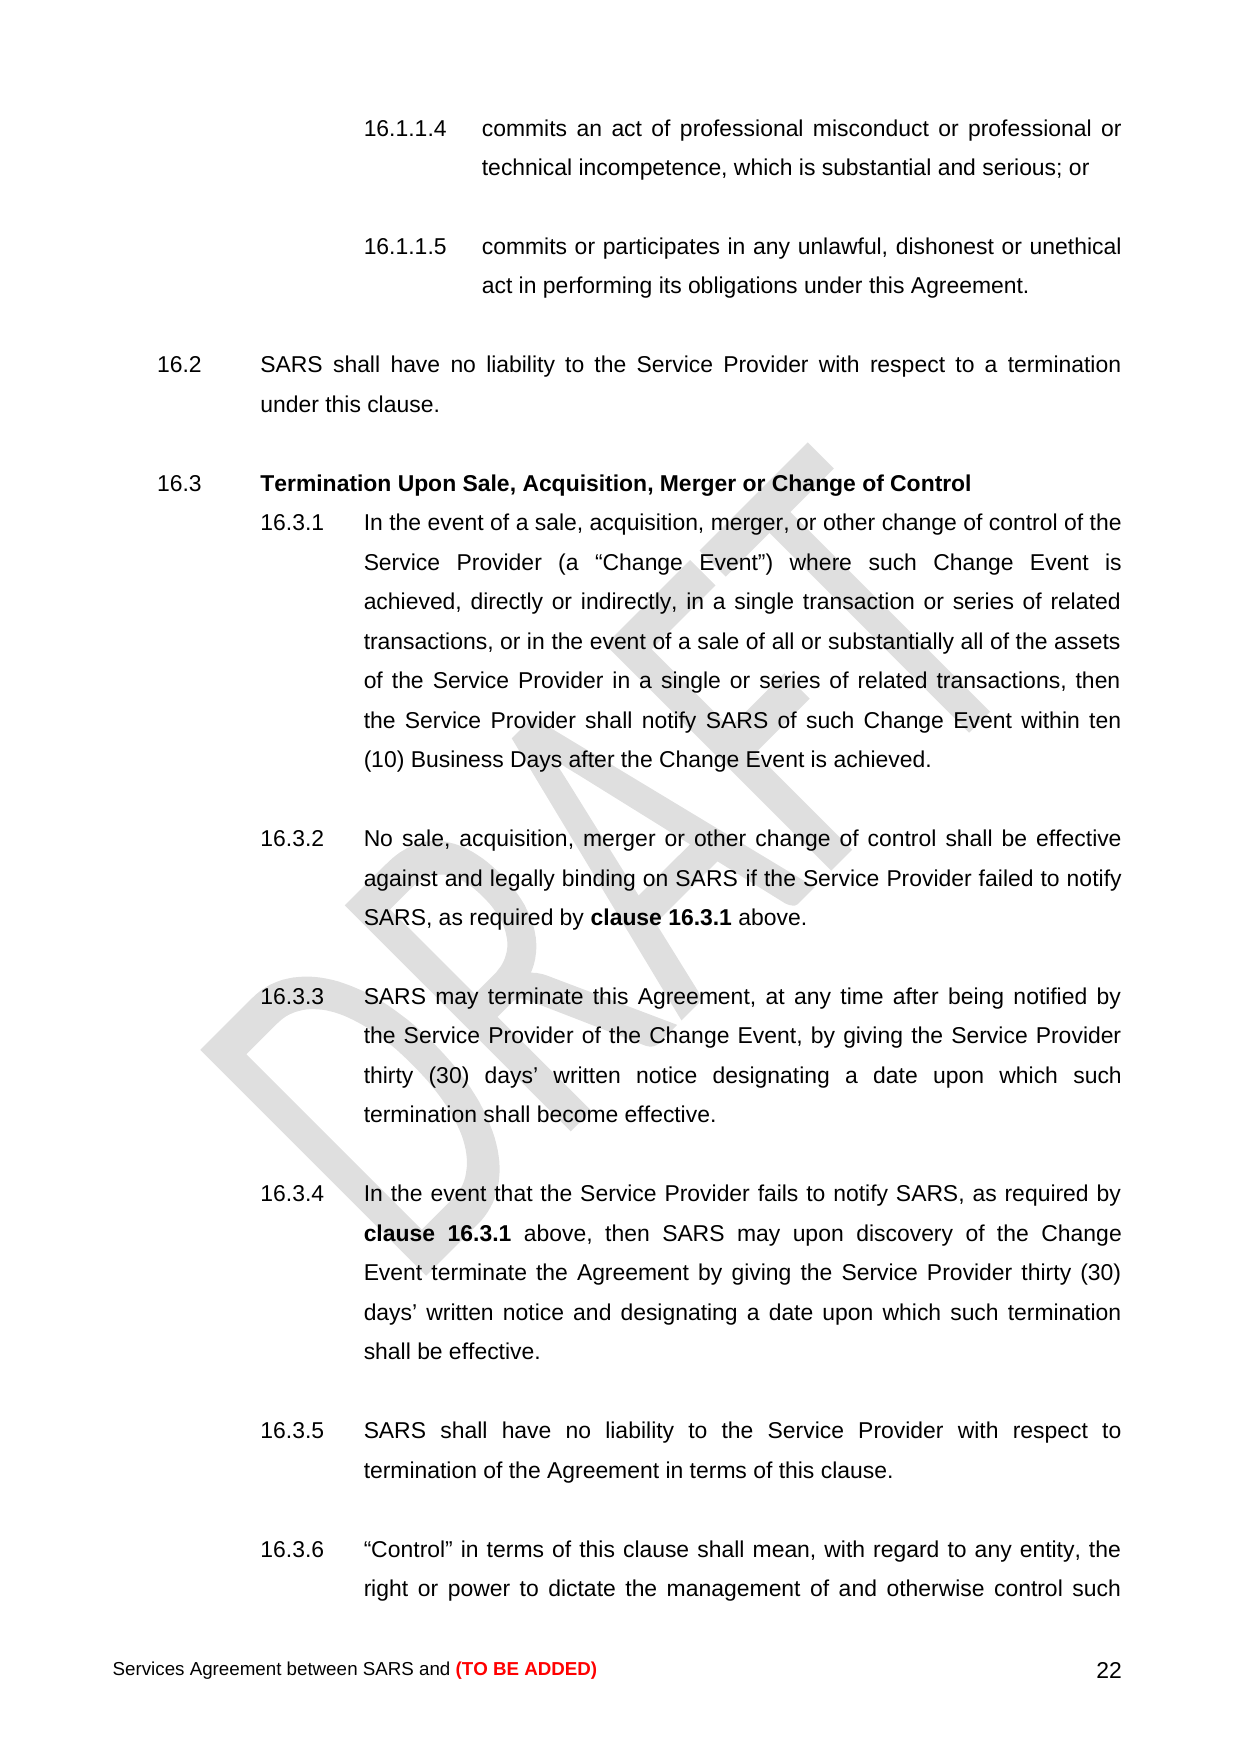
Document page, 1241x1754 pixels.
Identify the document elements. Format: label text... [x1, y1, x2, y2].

list SARS shall have no liability to the Service Provider with respect to a termination under this clause. [157, 351, 1122, 417]
list commits an act of professional misconduct or professional or technical incompetence, which is substantial and serious; or [363, 114, 1122, 180]
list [260, 1536, 1122, 1602]
list commits or participates in any unlawful, dishonest or unethical act in performing its obligations under this Agreement. [363, 233, 1122, 299]
list In the event that the Service Provider fails to notify SARS, as required by clause 16.3.1 above, then SARS may upon discovery of the Change Event terminate the Agreement by giving the Service Provider thirty (30) days’ written notice and designating a date upon which such termination shall be effective. [260, 1180, 1122, 1365]
list No sale, acquisition, merger or other change of control shall be effective against and legally binding on SARS if the Service Provider failed to notify SARS, as required by clause 16.3.1 above. [260, 825, 1122, 930]
list Termination Upon Sale, Acquisition, Merger or Change of Control [157, 470, 1122, 496]
list SARS shall have no liability to the Service Provider with respect to termination of the Agreement in terms of this clause. [260, 1417, 1122, 1483]
list SARS may terminate this Agreement, at any time after being notified by the Service Provider of the Change Event, by giving the Service Provider thirty (30) days’ written notice designating a date upon which such termination shall become effective. [260, 983, 1122, 1128]
list In the event of a sale, acquisition, merger, or other change of control of the Service Provider (a “Change Event”) where such Change Event is achieved, directly or indirectly, in a single transaction or series of related transactions, or in the event of a sale of all or substantially all of the assets of the Service Provider in a single or series of related transactions, then the Service Provider shall notify SARS of such Change Event within ten (10) Business Days after the Change Event is achieved. [260, 509, 1122, 772]
